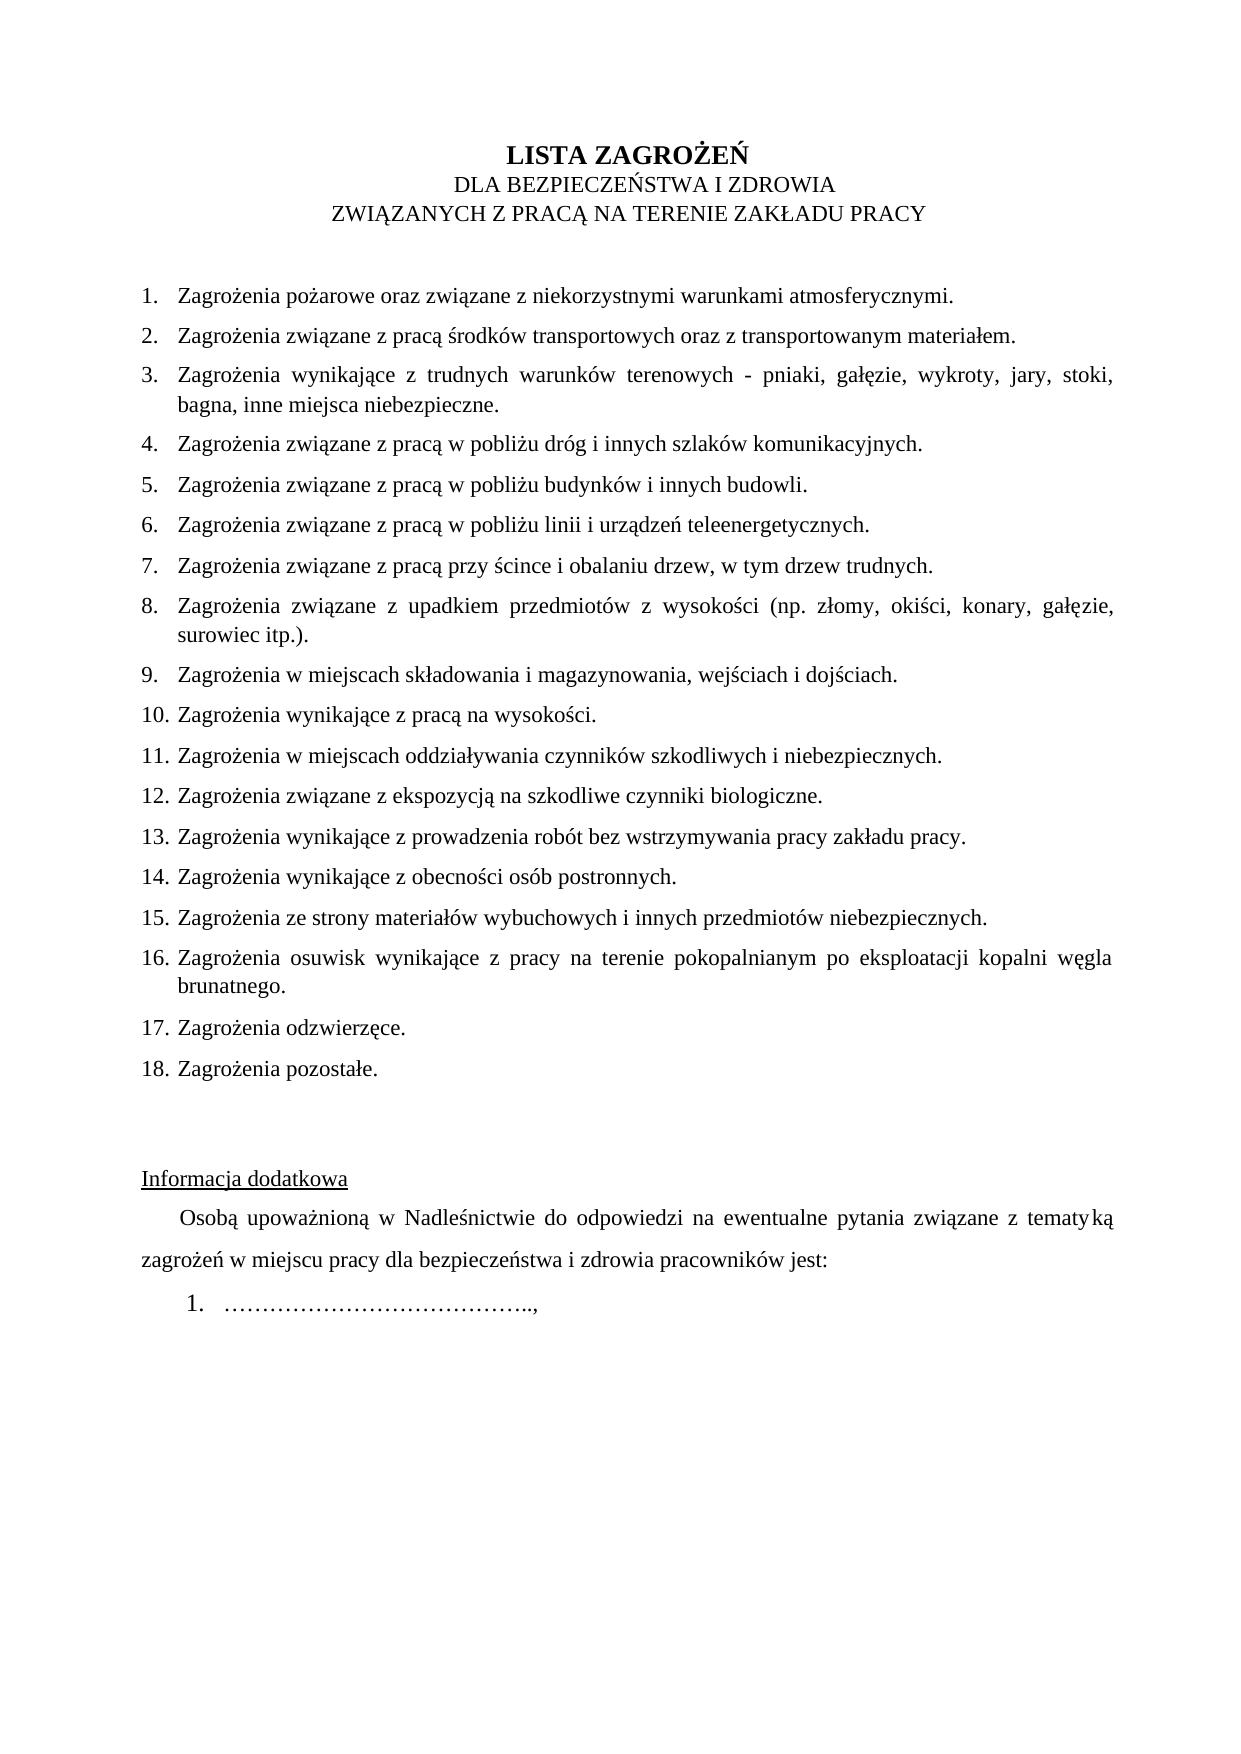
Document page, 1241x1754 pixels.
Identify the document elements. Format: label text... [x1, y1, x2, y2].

list Zagrożenia związane z upadkiem przedmiotów z wysokości (np. złomy, okiści, konary, gałęzie, surowiec itp.). [141, 590, 1114, 648]
list Zagrożenia ze strony materiałów wybuchowych i innych przedmiotów niebezpiecznych. [141, 893, 1114, 933]
list Zagrożenia związane z pracą w pobliżu dróg i innych szlaków komunikacyjnych. [141, 419, 1114, 460]
list Zagrożenia osuwisk wynikające z pracy na terenie pokopalnianym po eksploatacji kopalni węgla brunatnego. [141, 942, 1114, 999]
list Zagrożenia wynikające z obecności osób postronnych. [141, 852, 1114, 893]
list Zagrożenia wynikające z trudnych warunków terenowych - pniaki, gałęzie, wykroty, jary, stoki, bagna, inne miejsca niebezpieczne. [141, 359, 1114, 418]
list Zagrożenia pozostałe. [141, 1055, 1114, 1081]
list Zagrożenia związane z pracą przy ścince i obalaniu drzew, w tym drzew trudnych. [141, 541, 1114, 582]
list Zagrożenia wynikające z prowadzenia robót bez wstrzymywania pracy zakładu pracy. [141, 812, 1114, 852]
list Zagrożenia pożarowe oraz związane z niekorzystnymi warunkami atmosferycznymi. [141, 282, 1114, 308]
text Osobą upoważnioną w Nadleśnictwie do odpowiedzi na ewentualne pytania związane z tematyką zagrożeń w miejscu pracy dla bezpieczeństwa i zdrowia pracowników jest: [141, 1192, 1113, 1276]
list Zagrożenia związane z ekspozycją na szkodliwe czynniki biologiczne. [141, 771, 1114, 812]
list Zagrożenia związane z pracą w pobliżu budynków i innych budowli. [141, 460, 1114, 501]
list Zagrożenia związane z pracą w pobliżu linii i urządzeń teleenergetycznych. [141, 501, 1114, 541]
text LISTA ZAGROŻEŃ [141, 142, 1114, 170]
list Zagrożenia w miejscach oddziaływania czynników szkodliwych i niebezpiecznych. [141, 731, 1114, 771]
list Zagrożenia w miejscach składowania i magazynowania, wejściach i dojściach. [141, 650, 1114, 690]
text Informacja dodatkowa [141, 1165, 1114, 1192]
list Zagrożenia odzwierzęce. [141, 1014, 1114, 1041]
list Zagrożenia wynikające z pracą na wysokości. [141, 690, 1114, 731]
list ………………………………….., [186, 1288, 1114, 1317]
list Zagrożenia związane z pracą środków transportowych oraz z transportowanym materiałem. [141, 322, 1114, 348]
text DLA BEZPIECZEŃSTWA I ZDROWIA ZWIĄZANYCH Z PRACĄ NA TERENIE ZAKŁADU PRACY [305, 170, 953, 227]
